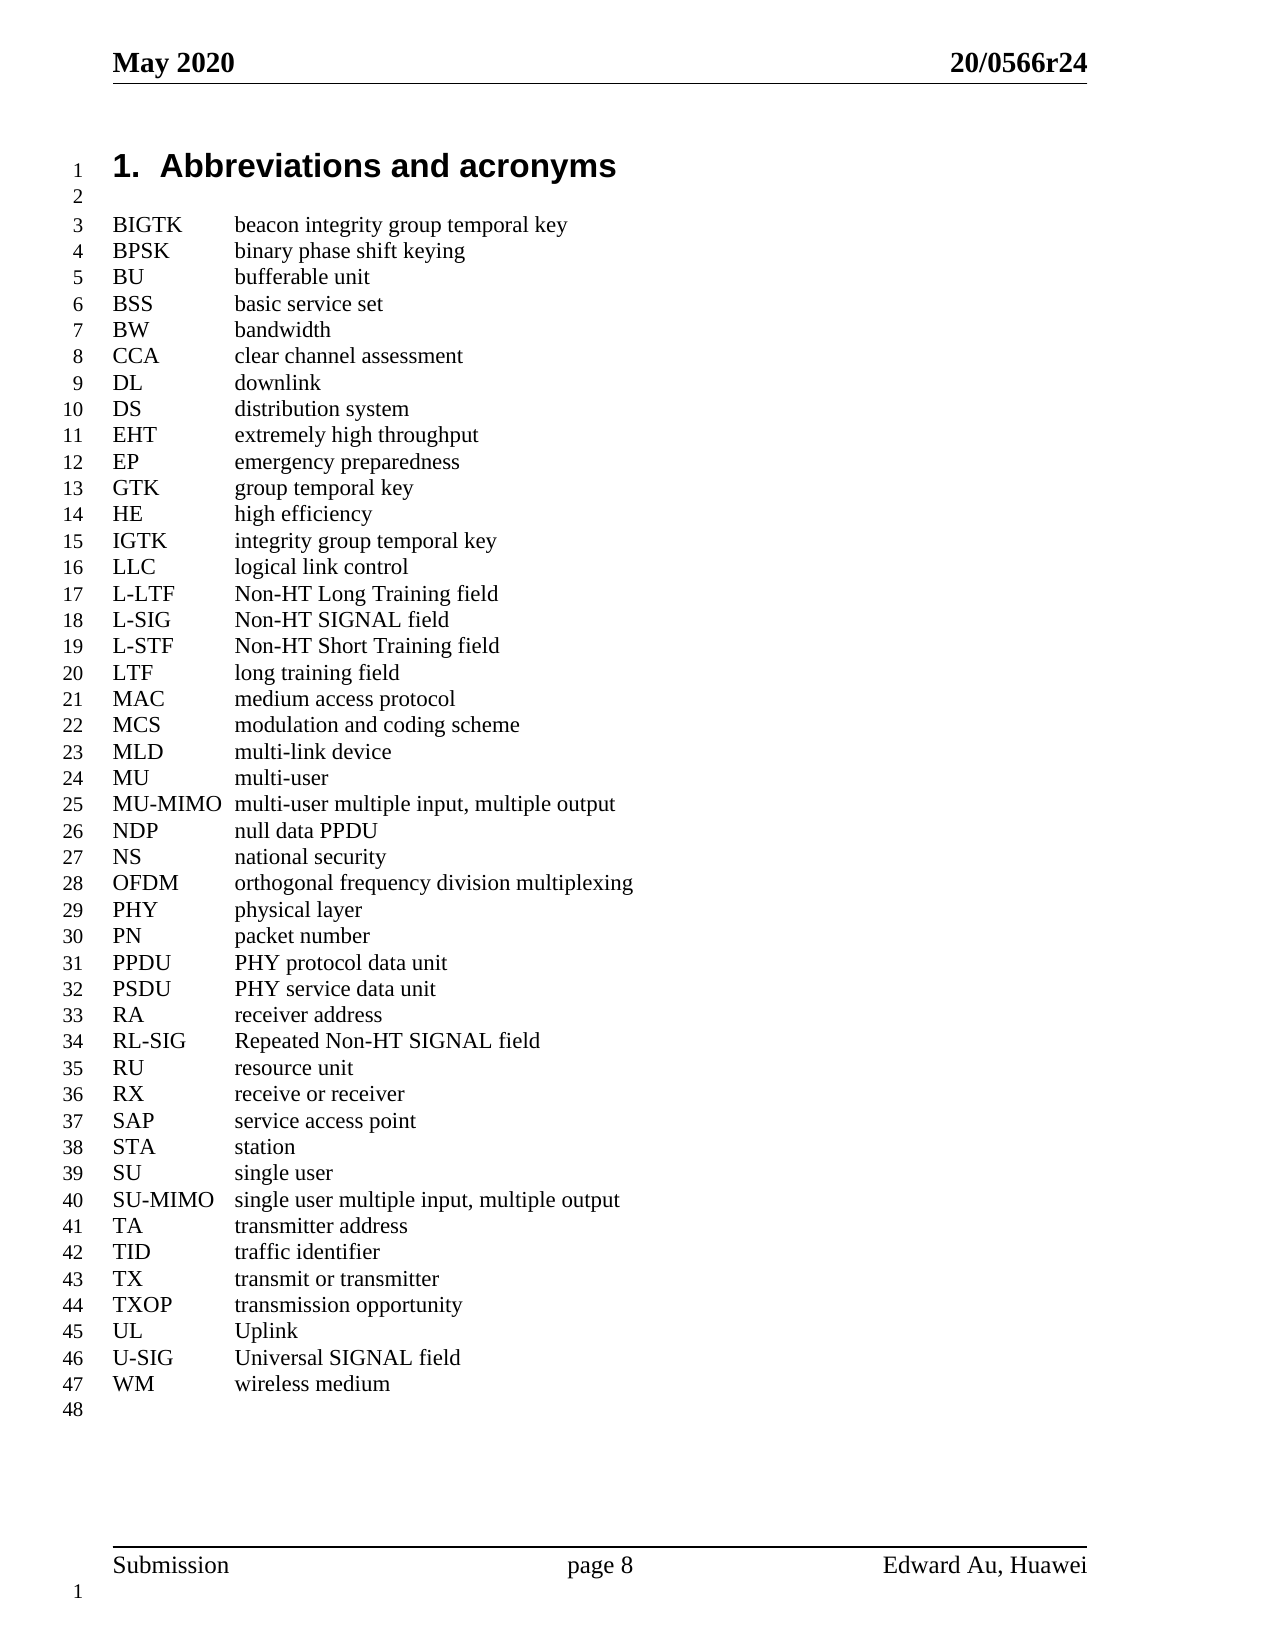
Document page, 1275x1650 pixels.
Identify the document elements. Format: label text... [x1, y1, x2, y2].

text PHY physical layer [112, 896, 1087, 922]
text NDP null data PPDU [112, 817, 1087, 843]
text L-SIG Non-HT SIGNAL field [112, 606, 1087, 632]
text TA transmitter address [112, 1212, 1087, 1238]
text UL Uplink [112, 1317, 1087, 1344]
text HE high efficiency [112, 501, 1087, 527]
text U-SIG Universal SIGNAL field [112, 1344, 1087, 1370]
subtitle Abbreviations and acronyms [112, 146, 1087, 184]
text BW bandwidth [112, 316, 1087, 342]
text GTK group temporal key [112, 474, 1087, 501]
text DL downlink [112, 369, 1087, 395]
text CCA clear channel assessment [112, 342, 1087, 369]
text OFDM orthogonal frequency division multiplexing [112, 869, 1087, 896]
text BSS basic service set [112, 290, 1087, 316]
text TID traffic identifier [112, 1238, 1087, 1265]
text PPDU PHY protocol data unit [112, 948, 1087, 975]
text WM wireless medium [112, 1370, 1087, 1397]
text EHT extremely high throughput [112, 421, 1087, 448]
text MU-MIMO multi-user multiple input, multiple output [112, 790, 1087, 817]
text LTF long training field [112, 659, 1087, 685]
text MU multi-user [112, 764, 1087, 790]
text BU bufferable unit [112, 263, 1087, 290]
text NS national security [112, 843, 1087, 869]
text LLC logical link control [112, 553, 1087, 579]
text RL-SIG Repeated Non-HT SIGNAL field [112, 1028, 1087, 1054]
text MAC medium access protocol [112, 685, 1087, 711]
text MLD multi-link device [112, 738, 1087, 764]
text BIGTK beacon integrity group temporal key [112, 211, 1087, 237]
text STA station [112, 1133, 1087, 1159]
text PN packet number [112, 922, 1087, 948]
text L-STF Non-HT Short Training field [112, 632, 1087, 659]
text EP emergency preparedness [112, 448, 1087, 474]
text IGTK integrity group temporal key [112, 527, 1087, 553]
text TXOP transmission opportunity [112, 1291, 1087, 1317]
text DS distribution system [112, 395, 1087, 421]
text SAP service access point [112, 1107, 1087, 1133]
text SU single user [112, 1159, 1087, 1186]
text RX receive or receiver [112, 1080, 1087, 1107]
text SU-MIMO single user multiple input, multiple output [112, 1186, 1087, 1212]
text PSDU PHY service data unit [112, 975, 1087, 1001]
text RU resource unit [112, 1054, 1087, 1080]
text BPSK binary phase shift keying [112, 237, 1087, 263]
text TX transmit or transmitter [112, 1265, 1087, 1291]
text MCS modulation and coding scheme [112, 711, 1087, 738]
text RA receiver address [112, 1001, 1087, 1028]
text L-LTF Non-HT Long Training field [112, 579, 1087, 606]
